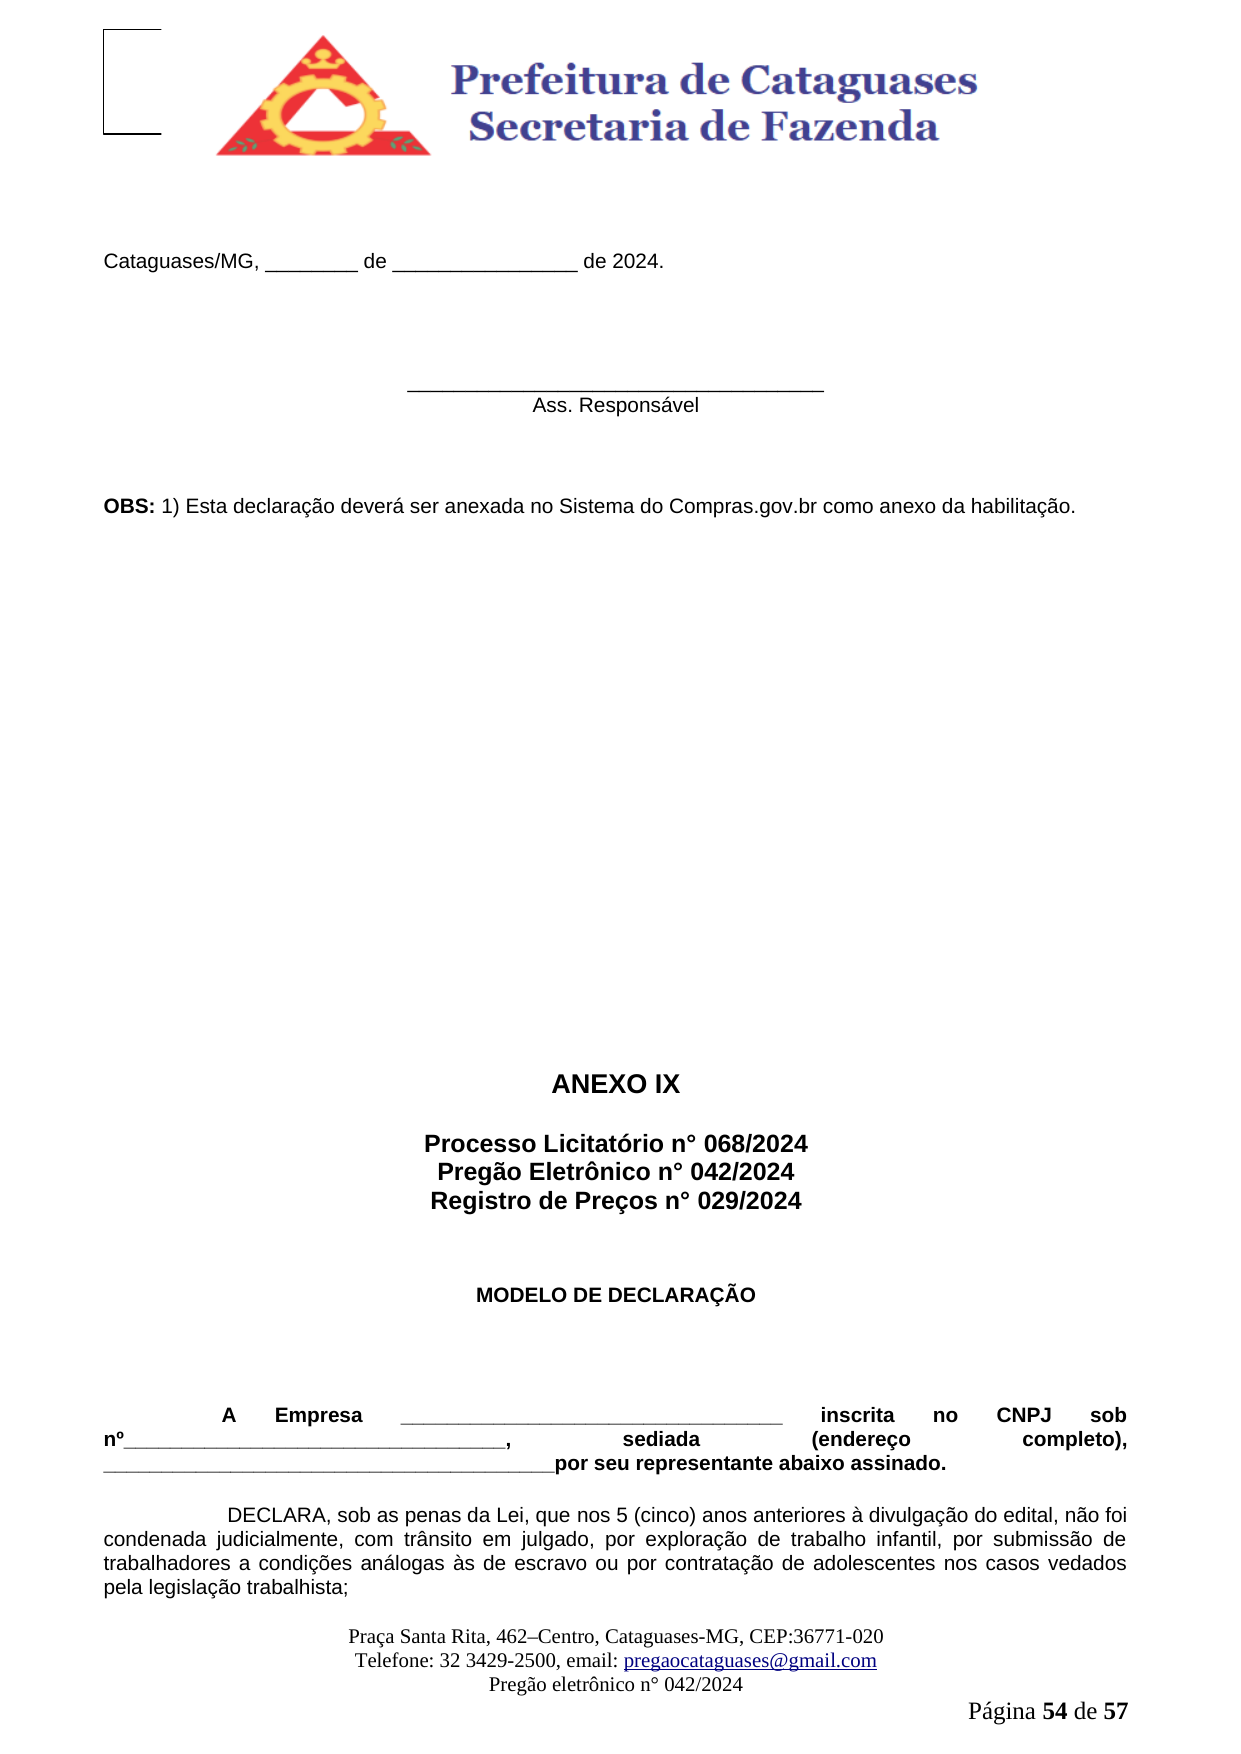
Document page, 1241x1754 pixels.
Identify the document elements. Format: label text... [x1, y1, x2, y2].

text OBS: 1) Esta declaração deverá ser anexada no Sistema do Compras.gov.br como anexo da habilitação. [103, 493, 1128, 517]
text Processo Licitatório n° 068/2024 [103, 1128, 1128, 1157]
text ANEXO IX [103, 1068, 1128, 1100]
text A Empresa _________________________________ inscrita no CNPJ sob nº_________________________________, sediada (endereço completo), _______________________________________por seu representante abaixo assinado. [103, 1403, 1128, 1474]
text DECLARA, sob as penas da Lei, que nos 5 (cinco) anos anteriores à divulgação do edital, não foi condenada judicialmente, com trânsito em julgado, por exploração de trabalho infantil, por submissão de trabalhadores a condições análogas às de escravo ou por contratação de adolescentes nos casos vedados pela legislação trabalhista; [103, 1503, 1128, 1599]
text Cataguases/MG, ________ de ________________ de 2024. [103, 249, 1128, 273]
picture [161, 29, 1071, 177]
text ____________________________________ [103, 369, 1128, 393]
text MODELO DE DECLARAÇÃO [103, 1283, 1128, 1307]
text Pregão Eletrônico n° 042/2024 [103, 1157, 1128, 1186]
text Registro de Preços n° 029/2024 [103, 1186, 1128, 1215]
text Ass. Responsável [103, 393, 1128, 417]
